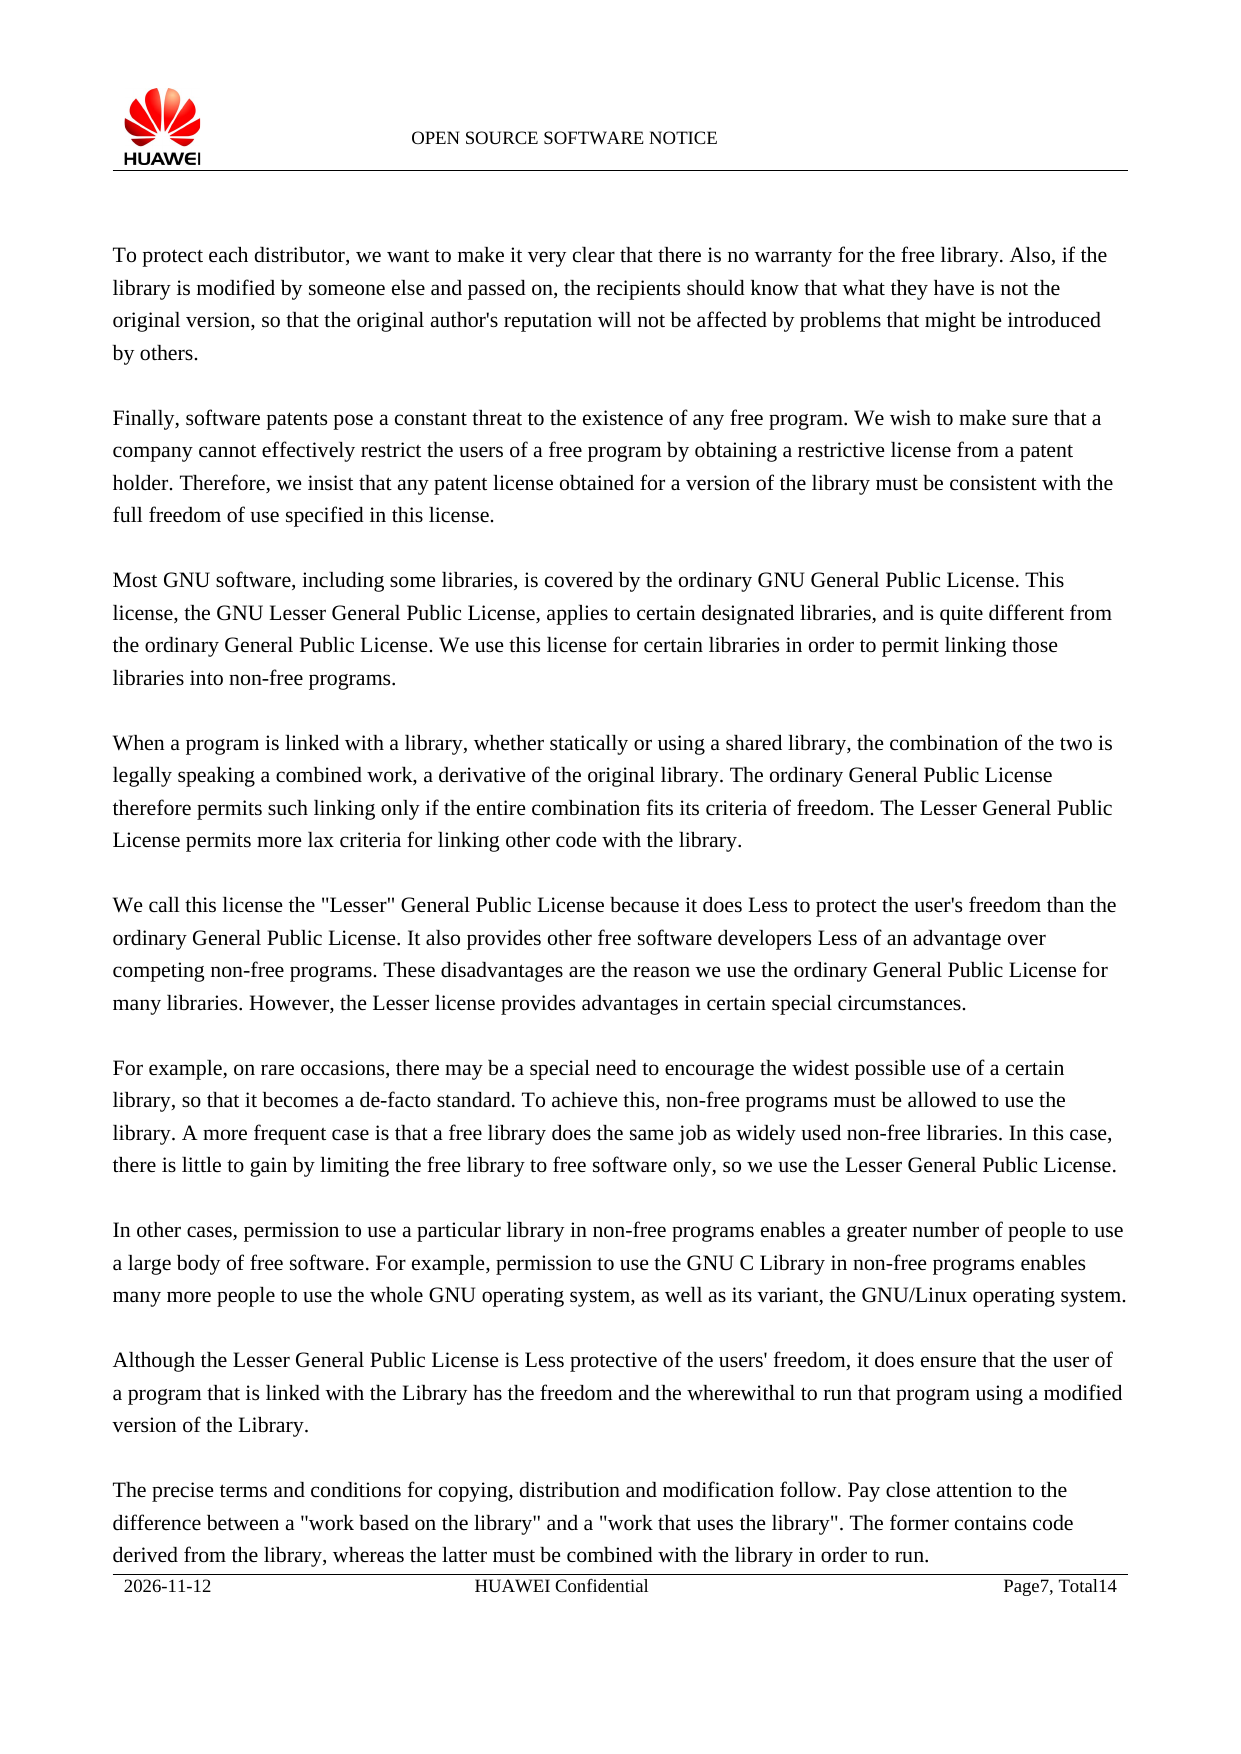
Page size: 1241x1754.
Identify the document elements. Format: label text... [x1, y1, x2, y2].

picture [124, 88, 201, 165]
